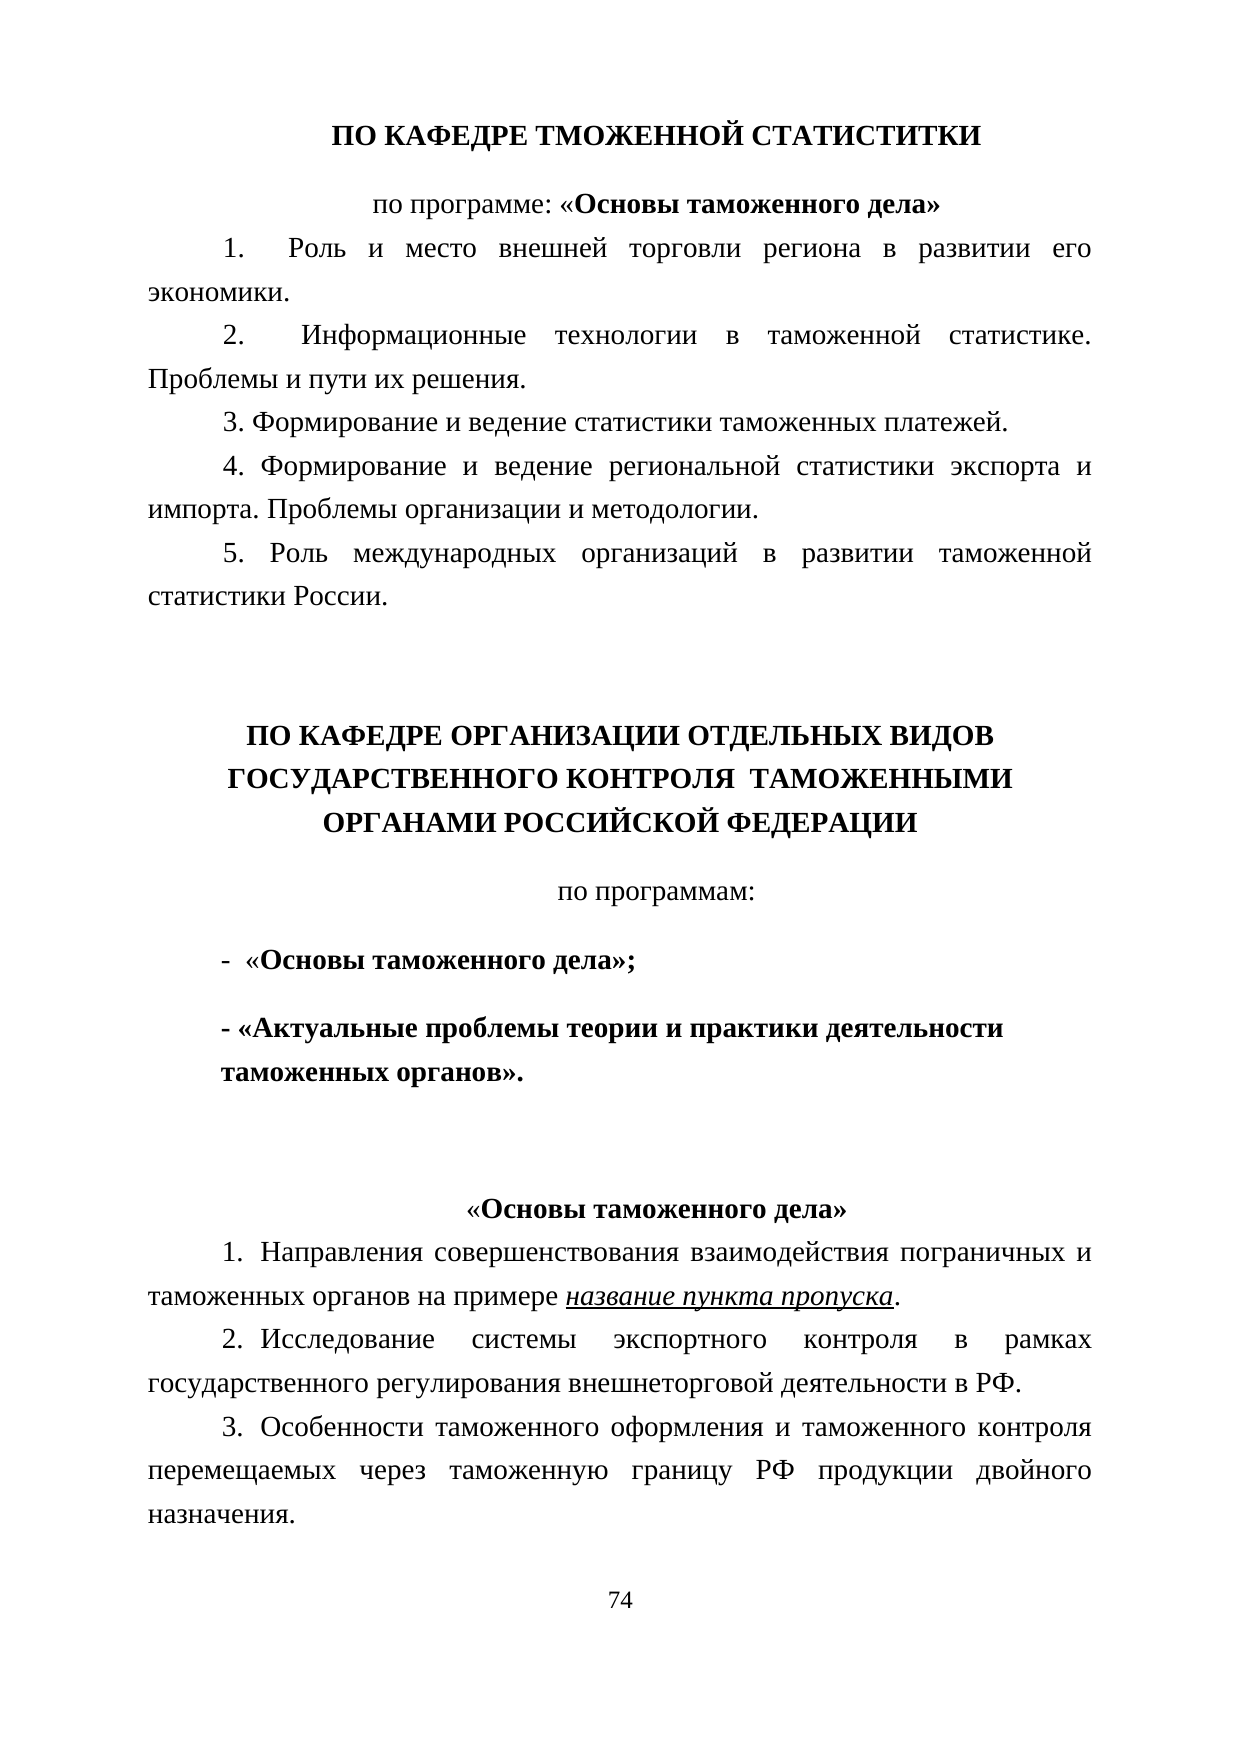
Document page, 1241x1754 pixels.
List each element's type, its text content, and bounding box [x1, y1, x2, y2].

list Особенности таможенного оформления и таможенного контроля перемещаемых через таможенную границу РФ продукции двойного назначения. [148, 1409, 1092, 1529]
text по программе: «Основы таможенного дела» [221, 187, 1092, 220]
list 5. Роль международных организаций в развитии таможенной статистики России. [148, 535, 1092, 612]
list 4. Формирование и ведение региональной статистики экспорта и импорта. Проблемы организации и методологии. [148, 448, 1092, 525]
text по кафедре Тможенной статиститки [221, 118, 1092, 152]
text по Кафедре организации отдельных видов государственного контроля таможенными органами Российской Федерации [148, 718, 1092, 838]
list 2. Информационные технологии в таможенной статистике. Проблемы и пути их решения. [148, 317, 1092, 394]
text «Основы таможенного дела» [221, 1191, 1092, 1224]
text - «Основы таможенного дела»; [221, 942, 1092, 975]
list 1. Роль и место внешней торговли региона в развитии его экономики. [148, 230, 1092, 307]
list 3. Формирование и ведение статистики таможенных платежей. [148, 404, 1092, 438]
list Направления совершенствования взаимодействия пограничных и таможенных органов на примере название пункта пропуска. [148, 1234, 1092, 1312]
list Исследование системы экспортного контроля в рамках государственного регулирования внешнеторговой деятельности в РФ. [148, 1322, 1092, 1399]
text по программам: [221, 873, 1092, 907]
text - «Актуальные проблемы теории и практики деятельности таможенных органов». [221, 1010, 1092, 1087]
